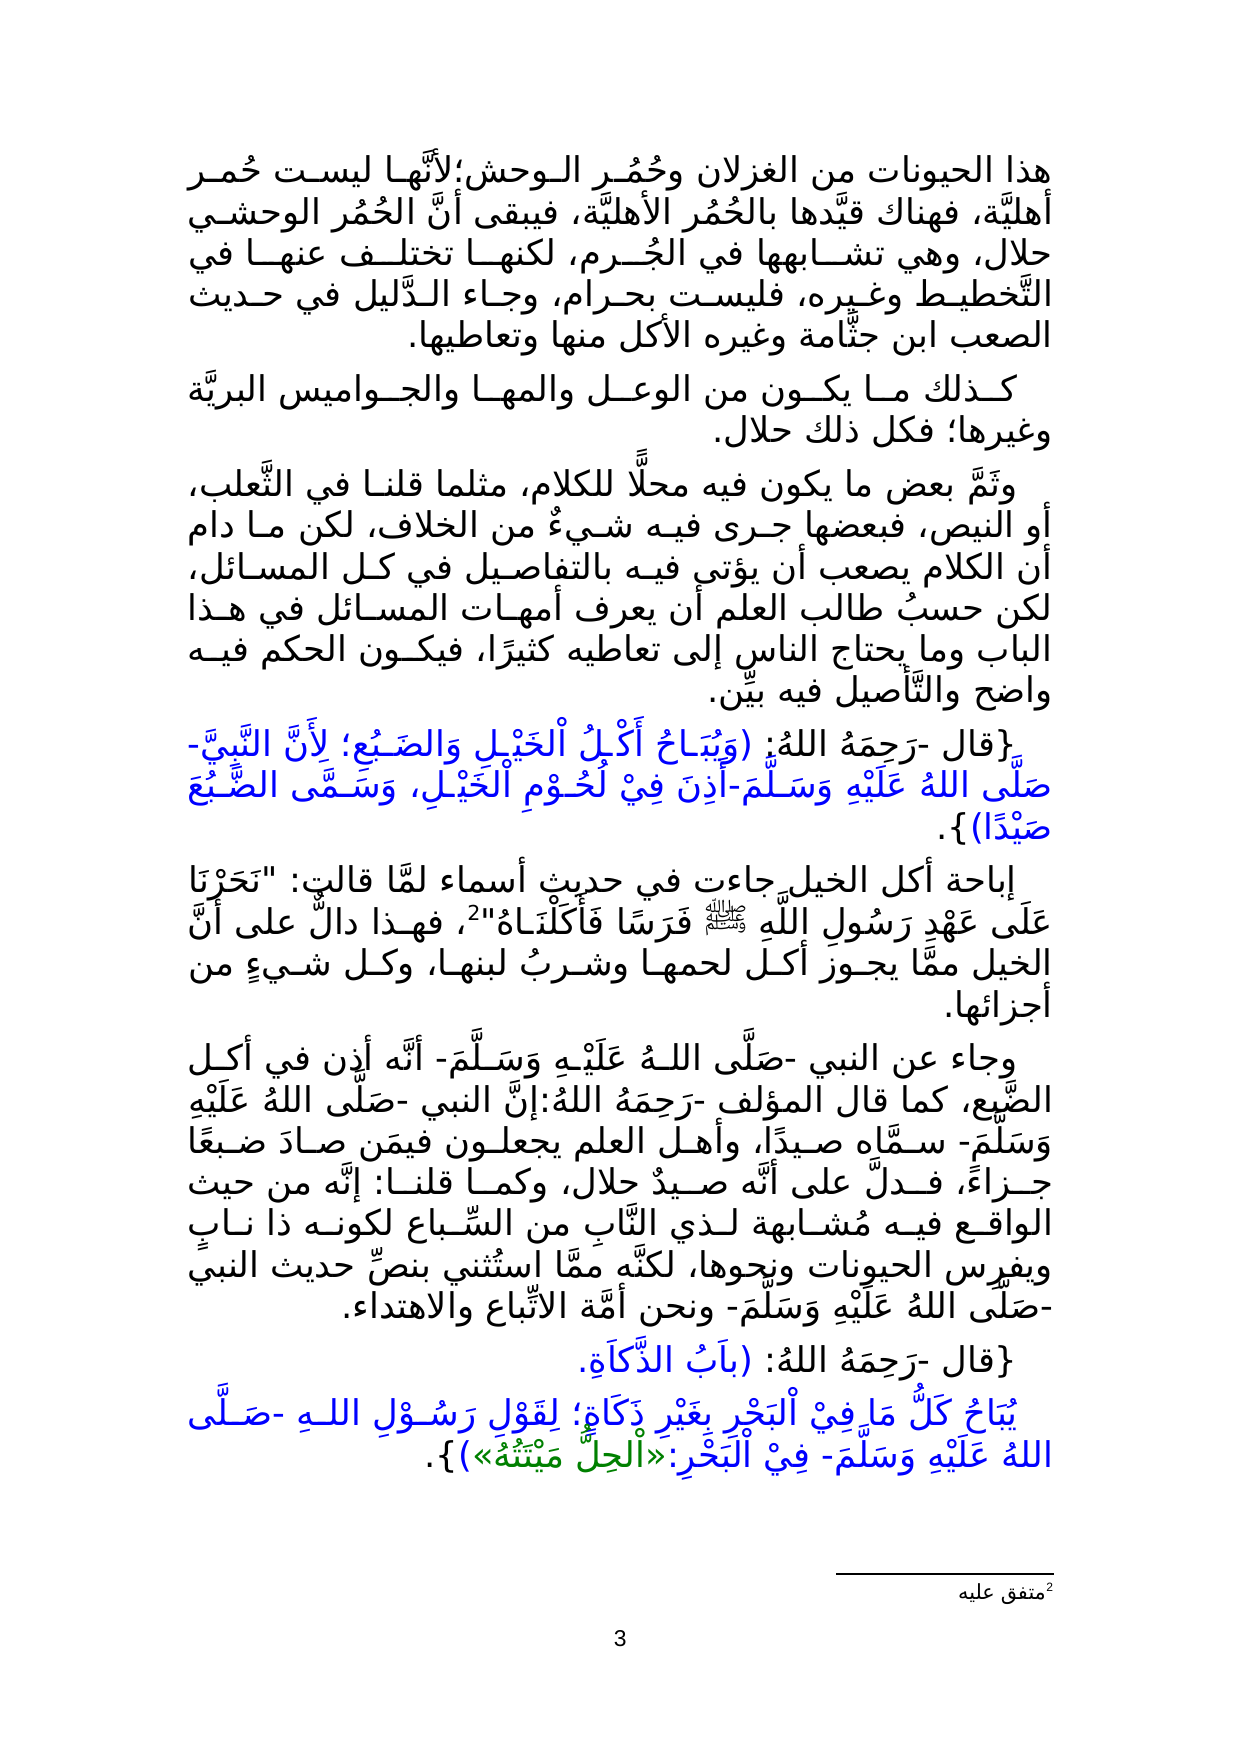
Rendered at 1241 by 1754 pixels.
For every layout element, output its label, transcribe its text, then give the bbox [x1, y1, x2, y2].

text {قال -رَحِمَهُ اللهُ: (وَيُبَاحُ أَكْلُ اْلخَيْلِ وَالضَبُعِ؛ لِأَنَّ النَّبِيَّ-صَلَّى اللهُ عَلَيْهِ وَسَلَّمَ-أَذِنَ فِيْ لُحُوْمِ اْلخَيْلِ، وَسَمَّى الضَّبُعَ صَيْدًا)}. [187, 724, 1053, 847]
text {قال -رَحِمَهُ اللهُ: (باَبُ الذَّكاَةِ. [187, 1339, 1053, 1380]
text كذلك ما يكون من الوعل والمها والجواميس البريَّة وغيرها؛ فكل ذلك حلال. [187, 369, 1053, 451]
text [187, 150, 1053, 356]
text وجاء عن النبي -صَلَّى اللهُ عَلَيْهِ وَسَلَّمَ- أنَّه أذن في أكل الضَّبع، كما قال المؤلف -رَحِمَهُ اللهُ:إنَّ النبي -صَلَّى اللهُ عَلَيْهِ وَسَلَّمَ- سمَّاه صيدًا، وأهل العلم يجعلون فيمَن صادَ ضبعًا جزاءً، فدلَّ على أنَّه صيدٌ حلال، وكما قلنا: إنَّه من حيث الواقع فيه مُشابهة لذي النَّابِ من السِّباع لكونه ذا نابٍ ويفرِس الحيونات ونحوها، لكنَّه ممَّا استُثني بنصِّ حديث النبي -صَلَّى اللهُ عَلَيْهِ وَسَلَّمَ- ونحن أمَّة الاتِّباع والاهتداء. [187, 1038, 1053, 1327]
text يُبَاحُ كَلُّ مَا فِيْ اْلبَحْرِ بِغَيْرِ ذَكَاةٍ؛ لِقَوْلِ رَسُوْلِ اللهِ -صَلَّى اللهُ عَلَيْهِ وَسَلَّمَ- فِيْ اْلبَحْرِ:«اْلحِلُّ مَيْتَتُهُ»)}. [187, 1393, 1053, 1475]
text وثَمَّ بعض ما يكون فيه محلًّا للكلام، مثلما قلنا في الثَّعلب، أو النيص، فبعضها جرى فيه شيءٌ من الخلاف، لكن ما دام أن الكلام يصعب أن يؤتى فيه بالتفاصيل في كل المسائل، لكن حسبُ طالب العلم أن يعرف أمهات المسائل في هذا الباب وما يحتاج الناس إلى تعاطيه كثيرًا، فيكون الحكم فيه واضح والتَّأصيل فيه بيِّن. [187, 464, 1053, 711]
text إباحة أكل الخيل جاءت في حديث أسماء لمَّا قالت: "نَحَرْنَا عَلَى عَهْدِ رَسُولِ اللَّهِ ﷺ فَرَسًا فَأَكَلْنَاهُ"، فهذا دالٌّ على أنَّ الخيل ممَّا يجوز أكل لحمها وشربُ لبنها، وكل شيءٍ من أجزائها. [187, 860, 1053, 1025]
